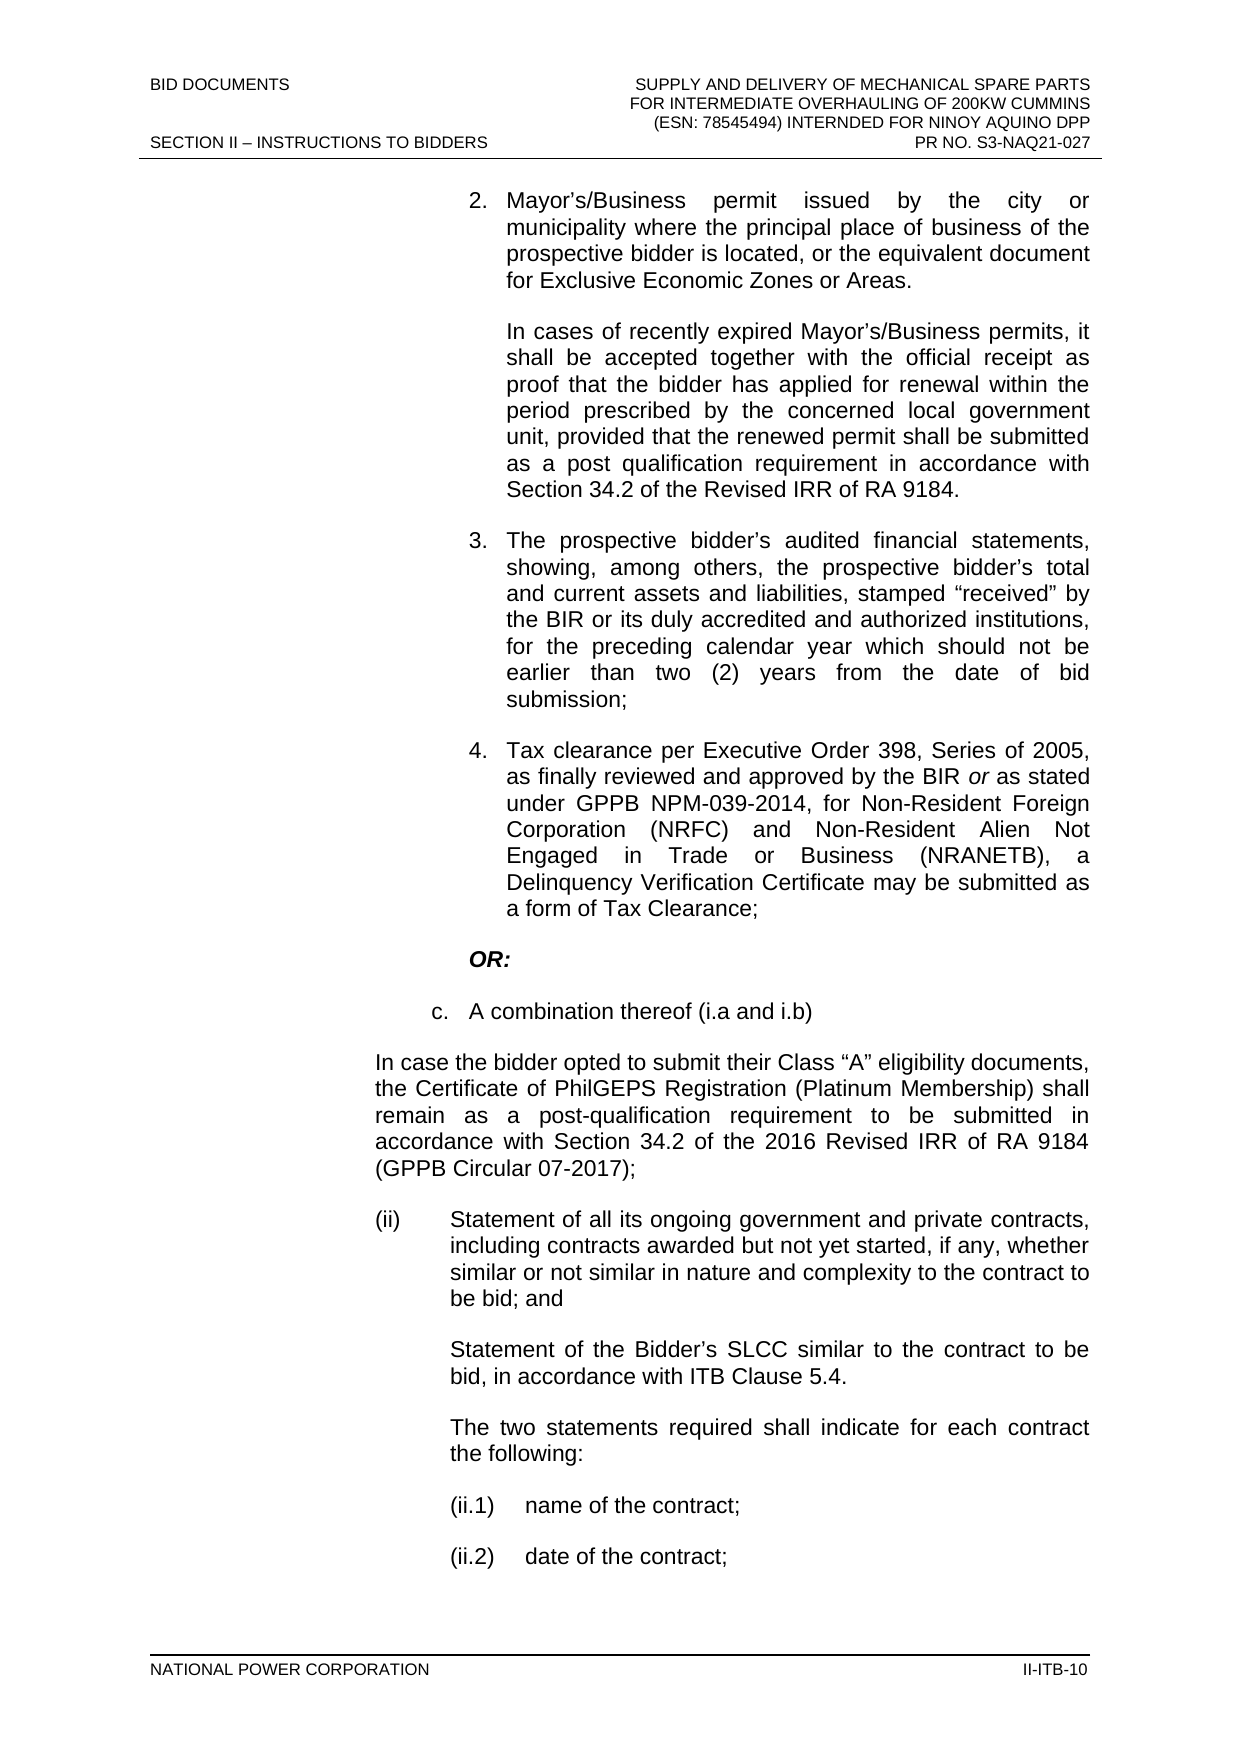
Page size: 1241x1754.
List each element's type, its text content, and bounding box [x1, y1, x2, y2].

list Mayor’s/Business permit issued by the city or municipality where the principal place of business of the prospective bidder is located, or the equivalent document for Exclusive Economic Zones or Areas. [469, 187, 1090, 293]
list The prospective bidder’s audited financial statements, showing, among others, the prospective bidder’s total and current assets and liabilities, stamped “received” by the BIR or its duly accredited and authorized institutions, for the preceding calendar year which should not be earlier than two (2) years from the date of bid submission; [469, 527, 1090, 712]
list (ii.1) name of the contract; [375, 1492, 1090, 1518]
list In cases of recently expired Mayor’s/Business permits, it shall be accepted together with the official receipt as proof that the bidder has applied for renewal within the period prescribed by the concerned local government unit, provided that the renewed permit shall be submitted as a post qualification requirement in accordance with Section 34.2 of the Revised IRR of RA 9184. [506, 318, 1090, 502]
list The two statements required shall indicate for each contract the following: [450, 1414, 1090, 1467]
list Tax clearance per Executive Order 398, Series of 2005, as finally reviewed and approved by the BIR or as stated under GPPB NPM-039-2014, for Non-Resident Foreign Corporation (NRFC) and Non-Resident Alien Not Engaged in Trade or Business (NRANETB), a Delinquency Verification Certificate may be submitted as a form of Tax Clearance; [469, 737, 1090, 921]
list OR: [469, 946, 1090, 973]
list Statement of the Bidder’s SLCC similar to the contract to be bid, in accordance with ITB Clause 5.4. [450, 1336, 1090, 1389]
list c. A combination thereof (i.a and i.b) [431, 998, 1090, 1024]
list (ii) Statement of all its ongoing government and private contracts, including contracts awarded but not yet started, if any, whether similar or not similar in nature and complexity to the contract to be bid; and [375, 1206, 1090, 1311]
list In case the bidder opted to submit their Class “A” eligibility documents, the Certificate of PhilGEPS Registration (Platinum Membership) shall remain as a post-qualification requirement to be submitted in accordance with Section 34.2 of the 2016 Revised IRR of RA 9184 (GPPB Circular 07-2017); [375, 1049, 1090, 1181]
list (ii.2) date of the contract; [375, 1543, 1090, 1569]
